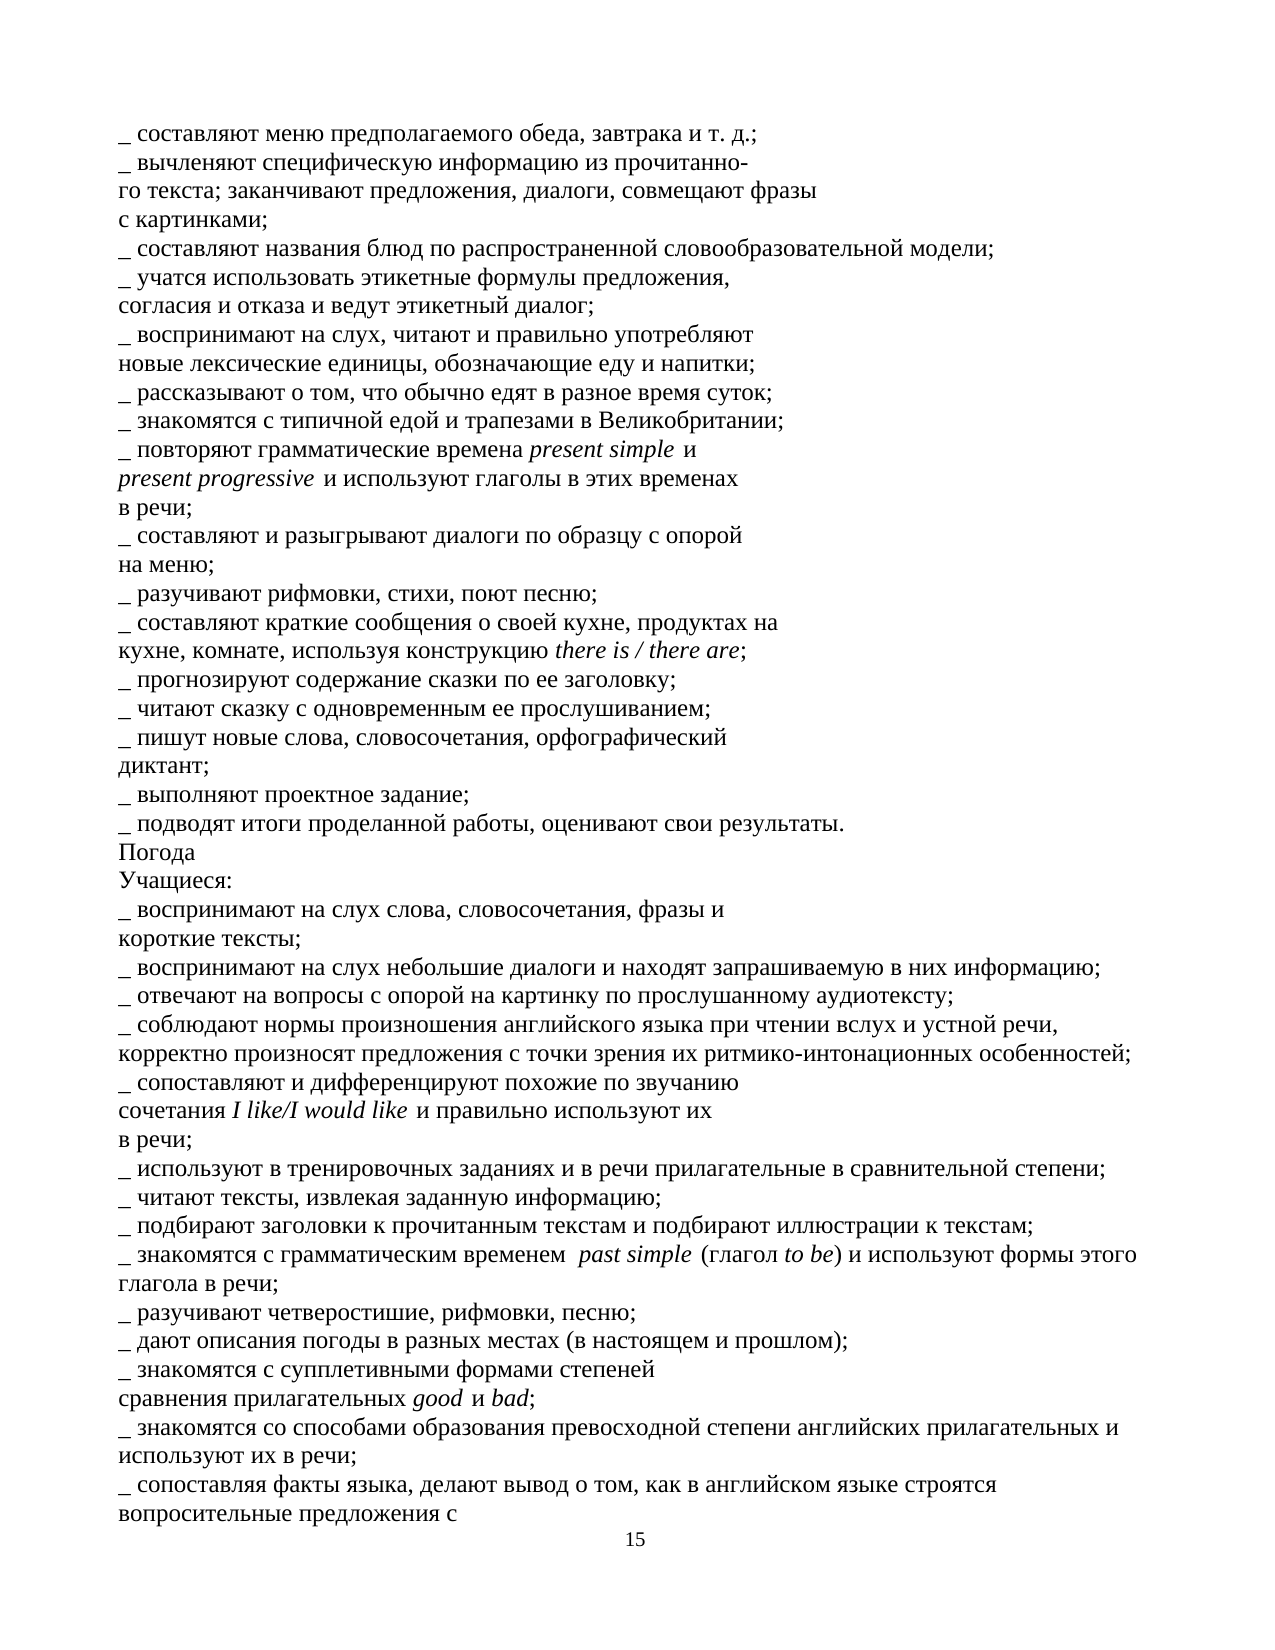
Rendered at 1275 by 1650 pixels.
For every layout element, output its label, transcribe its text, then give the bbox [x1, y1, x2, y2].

text _ вычленяют специфическую информацию из прочитанно- [118, 147, 1152, 176]
text _ рассказывают о том, что обычно едят в разное время суток; [118, 377, 1152, 406]
text _ повторяют грамматические времена present simple и [118, 434, 1152, 463]
text present progressive и используют глаголы в этих временах [118, 463, 1152, 492]
text согласия и отказа и ведут этикетный диалог; [118, 291, 1152, 319]
text _ знакомятся с грамматическим временем past simple (глагол to be) и используют формы этого глагола в речи; [118, 1239, 1152, 1297]
text _ прогнозируют содержание сказки по ее заголовку; [118, 664, 1152, 693]
text _ разучивают четверостишие, рифмовки, песню; [118, 1297, 1152, 1326]
text _ составляют краткие сообщения о своей кухне, продуктах на [118, 607, 1152, 636]
text _ подводят итоги проделанной работы, оценивают свои результаты. [118, 808, 1152, 837]
text в речи; [118, 1124, 1152, 1153]
text _ отвечают на вопросы с опорой на картинку по прослушанному аудиотексту; [118, 981, 1152, 1009]
text _ знакомятся со способами образования превосходной степени английских прилагательных и используют их в речи; [118, 1412, 1152, 1469]
text го текста; заканчивают предложения, диалоги, совмещают фразы [118, 176, 1152, 204]
text в речи; [118, 492, 1152, 521]
text _ читают сказку с одновременным ее прослушиванием; [118, 693, 1152, 722]
text _ воспринимают на слух небольшие диалоги и находят запрашиваемую в них информацию; [118, 952, 1152, 981]
text _ подбирают заголовки к прочитанным текстам и подбирают иллюстрации к текстам; [118, 1211, 1152, 1239]
text _ соблюдают нормы произношения английского языка при чтении вслух и устной речи, корректно произносят предложения с точки зрения их ритмико-интонационных особенностей; [118, 1009, 1152, 1067]
text на меню; [118, 549, 1152, 578]
text _ используют в тренировочных заданиях и в речи прилагательные в сравнительной степени; [118, 1153, 1152, 1182]
text Погода [118, 837, 1152, 866]
text Учащиеся: [118, 866, 1152, 894]
text диктант; [118, 751, 1152, 779]
text короткие тексты; [118, 923, 1152, 952]
text _ воспринимают на слух слова, словосочетания, фразы и [118, 894, 1152, 923]
text _ знакомятся с типичной едой и трапезами в Великобритании; [118, 406, 1152, 434]
text с картинками; [118, 204, 1152, 233]
text сочетания I like/I would like и правильно используют их [118, 1096, 1152, 1124]
text _ составляют названия блюд по распространенной словообразовательной модели; [118, 233, 1152, 262]
text _ сопоставляя факты языка, делают вывод о том, как в английском языке строятся вопросительные предложения с [118, 1469, 1152, 1527]
text _ составляют и разыгрывают диалоги по образцу с опорой [118, 521, 1152, 549]
text _ воспринимают на слух, читают и правильно употребляют [118, 319, 1152, 348]
text сравнения прилагательных good и bad; [118, 1383, 1152, 1412]
text _ дают описания погоды в разных местах (в настоящем и прошлом); [118, 1326, 1152, 1354]
text _ разучивают рифмовки, стихи, поют песню; [118, 578, 1152, 607]
text _ знакомятся с супплетивными формами степеней [118, 1354, 1152, 1383]
text _ выполняют проектное задание; [118, 779, 1152, 808]
text кухне, комнате, используя конструкцию there is / there are; [118, 636, 1152, 664]
text _ сопоставляют и дифференцируют похожие по звучанию [118, 1067, 1152, 1096]
text _ читают тексты, извлекая заданную информацию; [118, 1182, 1152, 1211]
text _ составляют меню предполагаемого обеда, завтрака и т. д.; [118, 118, 1152, 147]
text _ пишут новые слова, словосочетания, орфографический [118, 722, 1152, 751]
text новые лексические единицы, обозначающие еду и напитки; [118, 348, 1152, 377]
text _ учатся использовать этикетные формулы предложения, [118, 262, 1152, 291]
